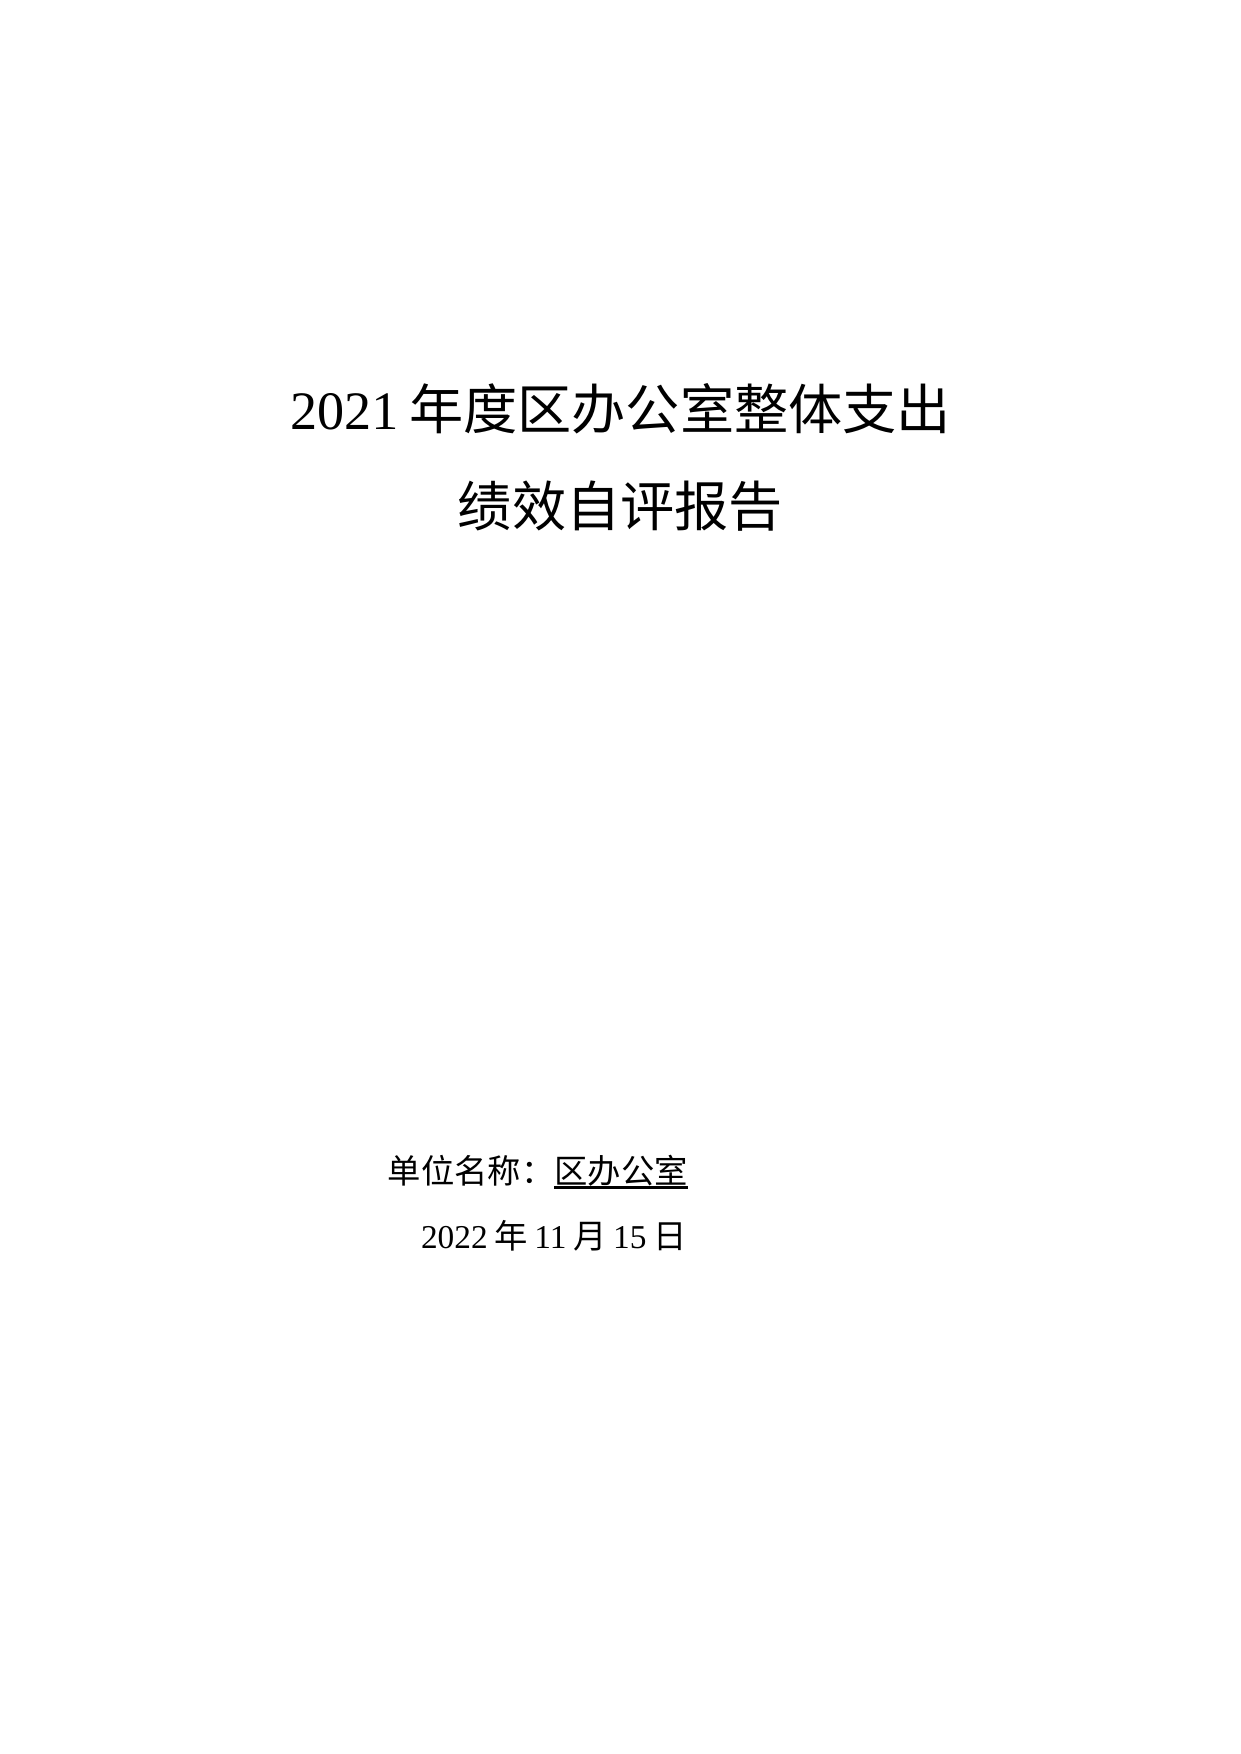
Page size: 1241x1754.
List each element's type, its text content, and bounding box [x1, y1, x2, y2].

text 2021年度区办公室整体支出 [187, 357, 1053, 454]
text 单位名称：区办公室 [187, 1137, 1053, 1202]
text 绩效自评报告 [187, 454, 1053, 552]
text 2022年11月15日 [187, 1202, 1053, 1267]
